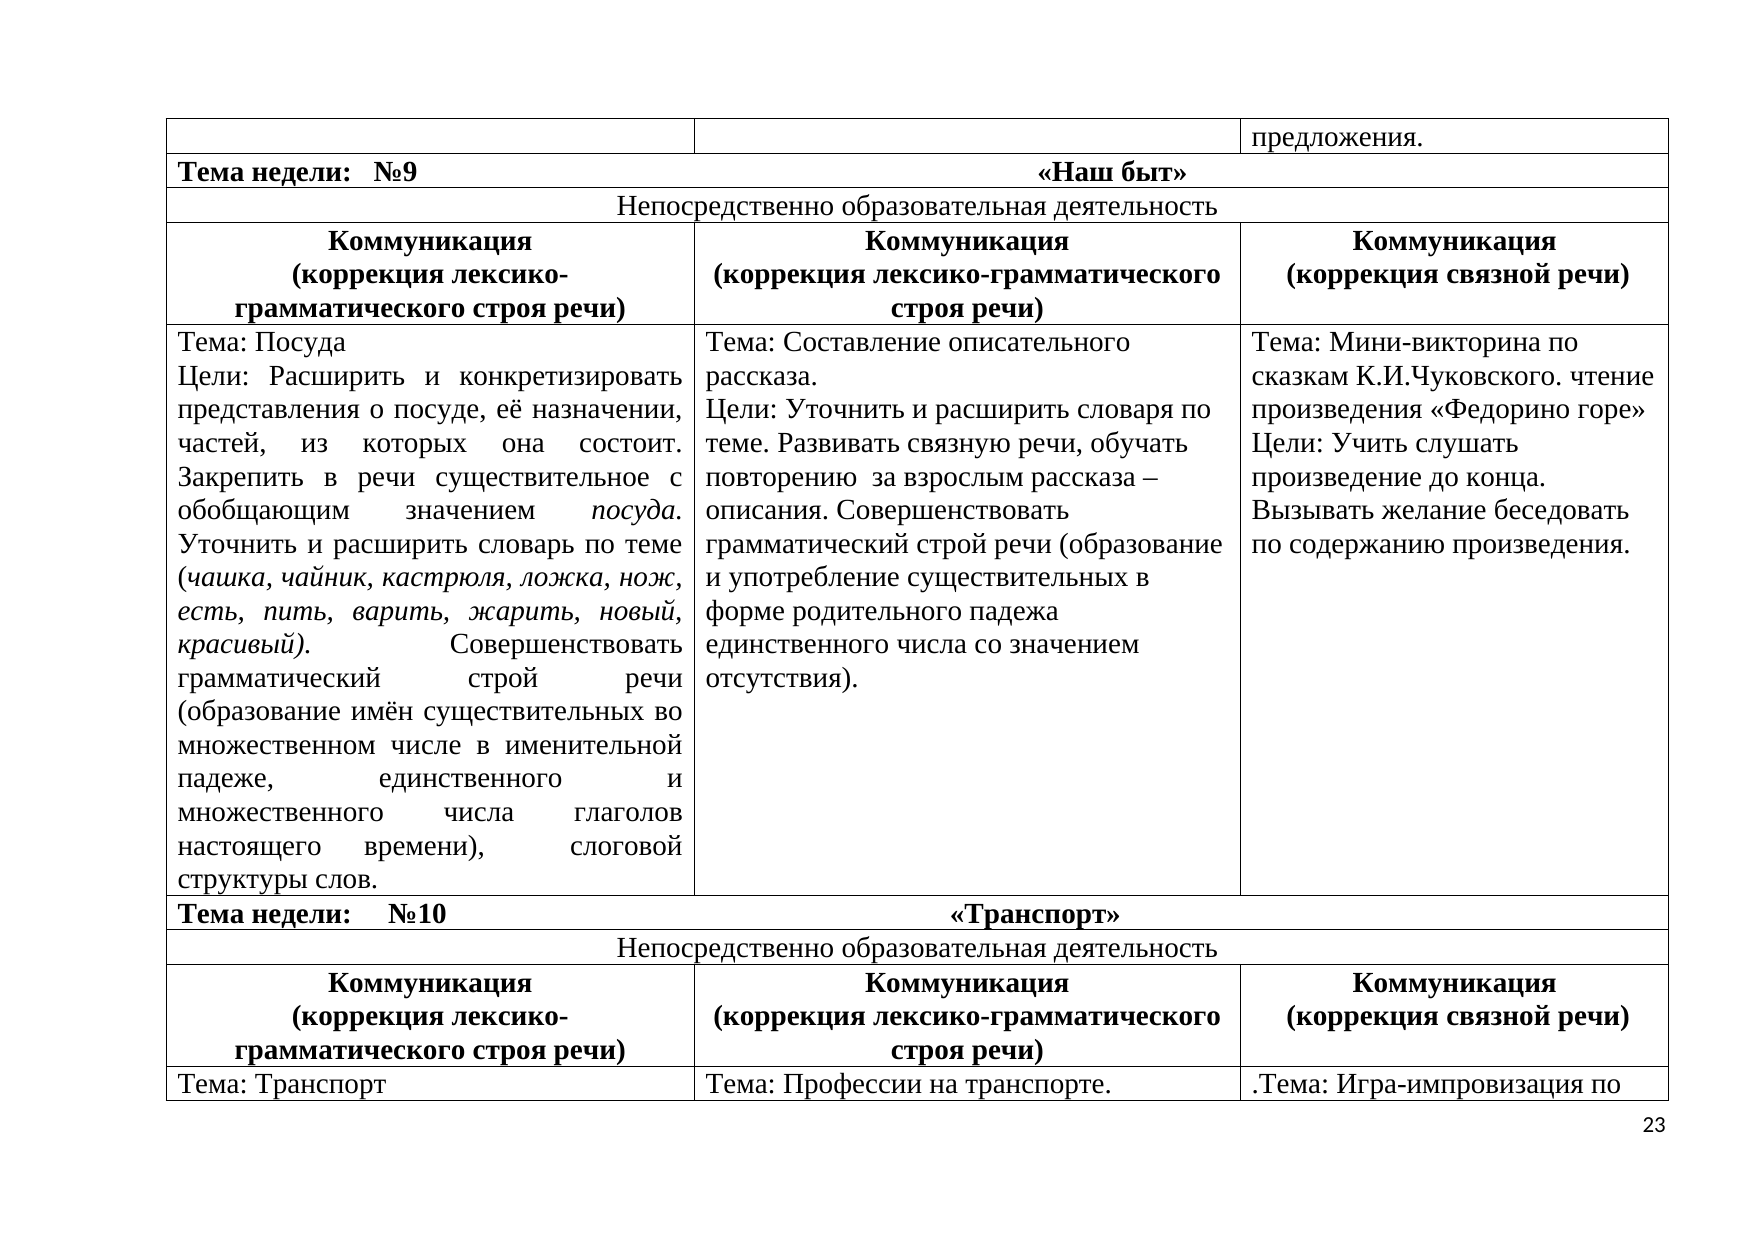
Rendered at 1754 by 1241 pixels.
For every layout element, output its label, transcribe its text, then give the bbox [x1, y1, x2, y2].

table_cell Коммуникация (коррекция лексико-грамматического строя речи) [695, 965, 1240, 1066]
table_cell Коммуникация (коррекция связной речи) [1241, 965, 1668, 1066]
table_cell Коммуникация (коррекция лексико-грамматического строя речи) [167, 223, 694, 323]
table_cell Непосредственно образовательная деятельность [167, 930, 1668, 964]
table_cell Тема: Посуда Цели: Расширить и конкретизировать представления о посуде, её назначении, частей, из которых она состоит. Закрепить в речи существительное с обобщающим значением посуда. Уточнить и расширить словарь по теме (чашка, чайник, кастрюля, ложка, нож, есть, пить, варить, жарить, новый, красивый). Совершенствовать грамматический строй речи (образование имён существительных во множественном числе в именительной падеже, единственного и множественного числа глаголов настоящего времени), слоговой структуры слов. [167, 325, 694, 895]
table_cell Коммуникация (коррекция лексико-грамматического строя речи) [167, 965, 694, 1066]
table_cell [167, 119, 694, 153]
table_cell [695, 1067, 1240, 1100]
table_cell Тема: Мини-викторина по сказкам К.И.Чуковского. чтение произведения «Федорино горе» Цели: Учить слушать произведение до конца. Вызывать желание беседовать по содержанию произведения. [1241, 325, 1668, 895]
table_cell Тема недели: №9 «Наш быт» [167, 154, 1668, 187]
table_cell Тема: Составление описательного рассказа. Цели: Уточнить и расширить словаря по теме. Развивать связную речи, обучать повторению за взрослым рассказа – описания. Совершенствовать грамматический строй речи (образование и употребление существительных в форме родительного падежа единственного числа со значением отсутствия). [695, 325, 1240, 895]
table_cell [695, 119, 1240, 153]
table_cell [167, 1067, 694, 1100]
table_cell Коммуникация (коррекция связной речи) [1241, 223, 1668, 323]
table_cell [1241, 1067, 1668, 1100]
table_cell Непосредственно образовательная деятельность [167, 188, 1668, 222]
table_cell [1241, 119, 1668, 153]
table_cell Коммуникация (коррекция лексико-грамматического строя речи) [695, 223, 1240, 323]
table_cell Тема недели: №10 «Транспорт» [167, 896, 1668, 929]
